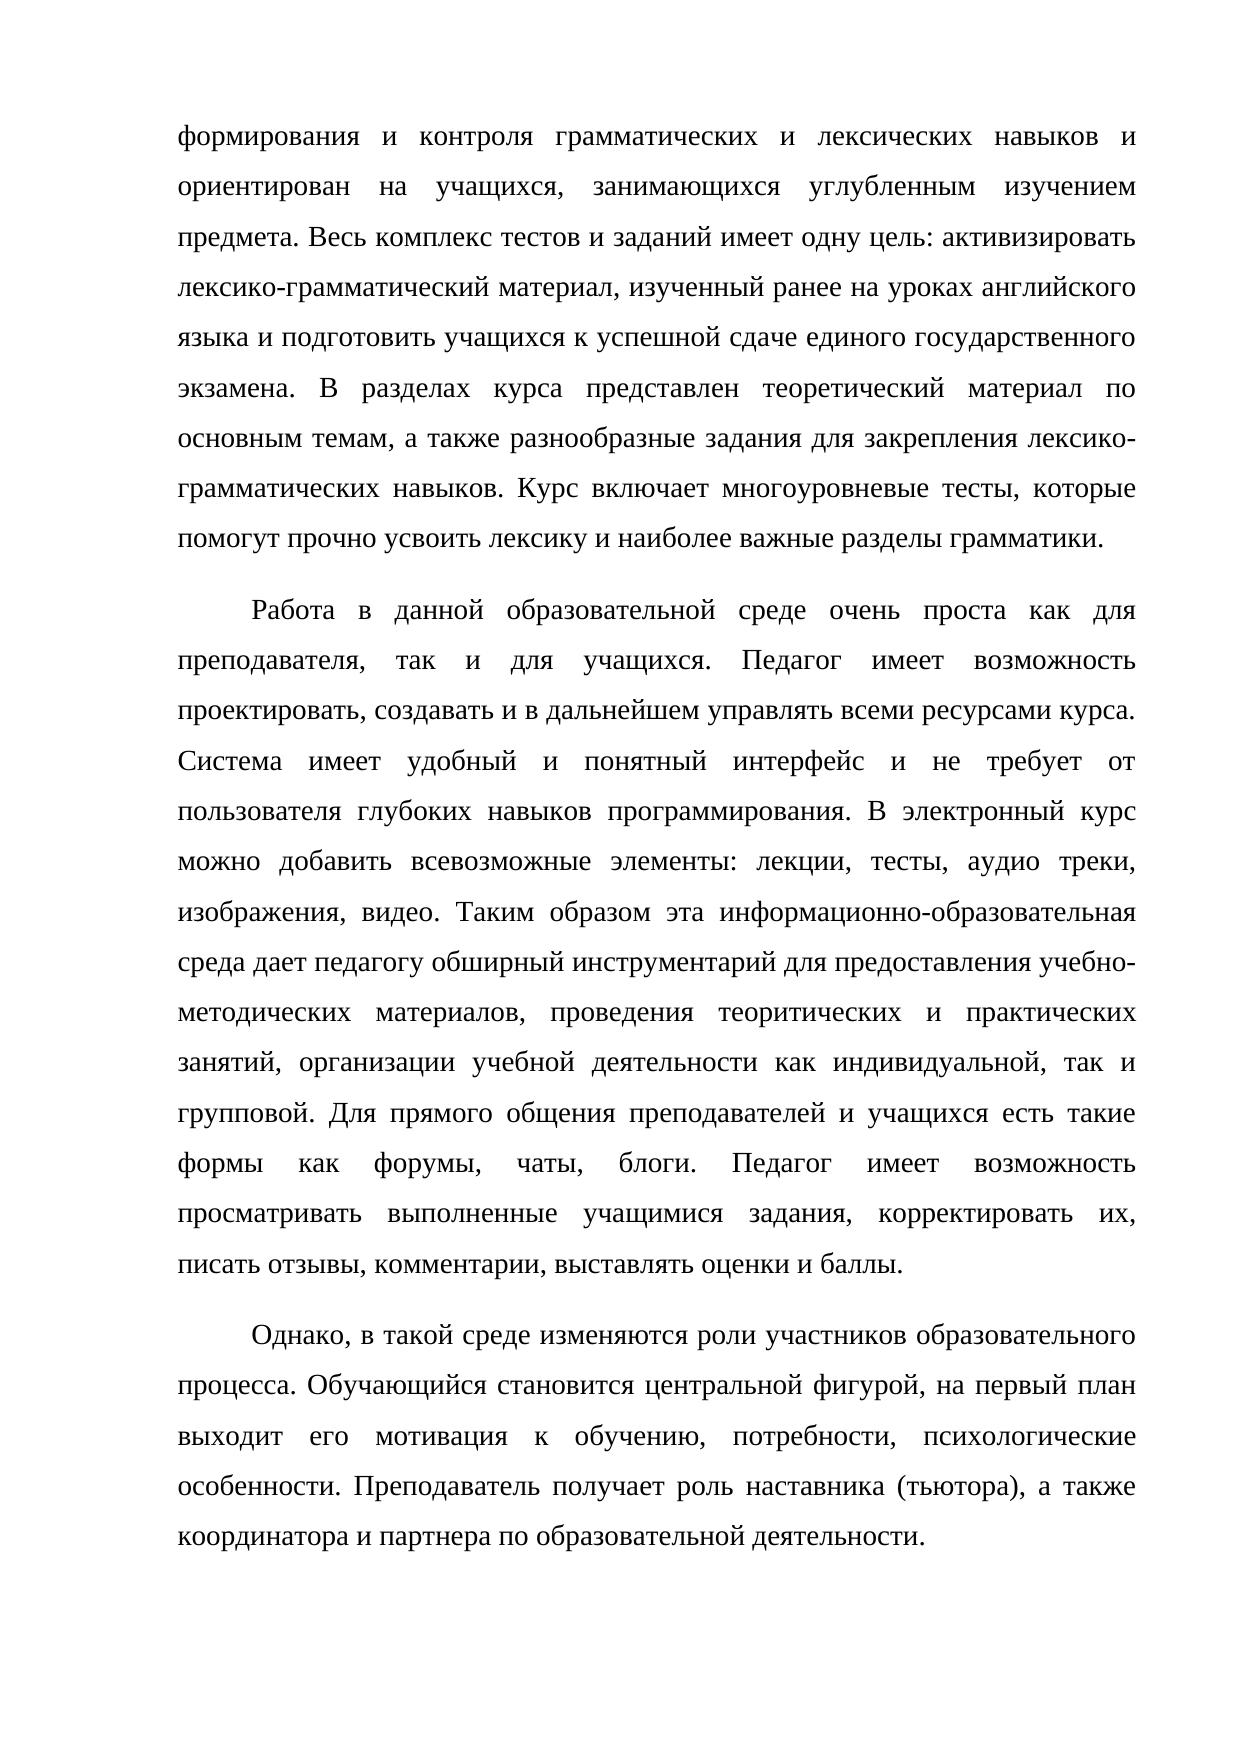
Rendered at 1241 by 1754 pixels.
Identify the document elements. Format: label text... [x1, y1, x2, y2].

text Однако, в такой среде изменяются роли участников образовательного процесса. Обучающийся становится центральной фигурой, на первый план выходит его мотивация к обучению, потребности, психологические особенности. Преподаватель получает роль наставника (тьютора), а также координатора и партнера по образовательной деятельности. [177, 1317, 1137, 1552]
text Работа в данной образовательной среде очень проста как для преподавателя, так и для учащихся. Педагог имеет возможность проектировать, создавать и в дальнейшем управлять всеми ресурсами курса. Система имеет удобный и понятный интерфейс и не требует от пользователя глубоких навыков программирования. В электронный курс можно добавить всевозможные элементы: лекции, тесты, аудио треки, изображения, видео. Таким образом эта информационно-образовательная среда дает педагогу обширный инструментарий для предоставления учебно-методических материалов, проведения теоритических и практических занятий, организации учебной деятельности как индивидуальной, так и групповой. Для прямого общения преподавателей и учащихся есть такие формы как форумы, чаты, блоги. Педагог имеет возможность просматривать выполненные учащимися задания, корректировать их, писать отзывы, комментарии, выставлять оценки и баллы. [177, 592, 1137, 1279]
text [177, 118, 1137, 554]
